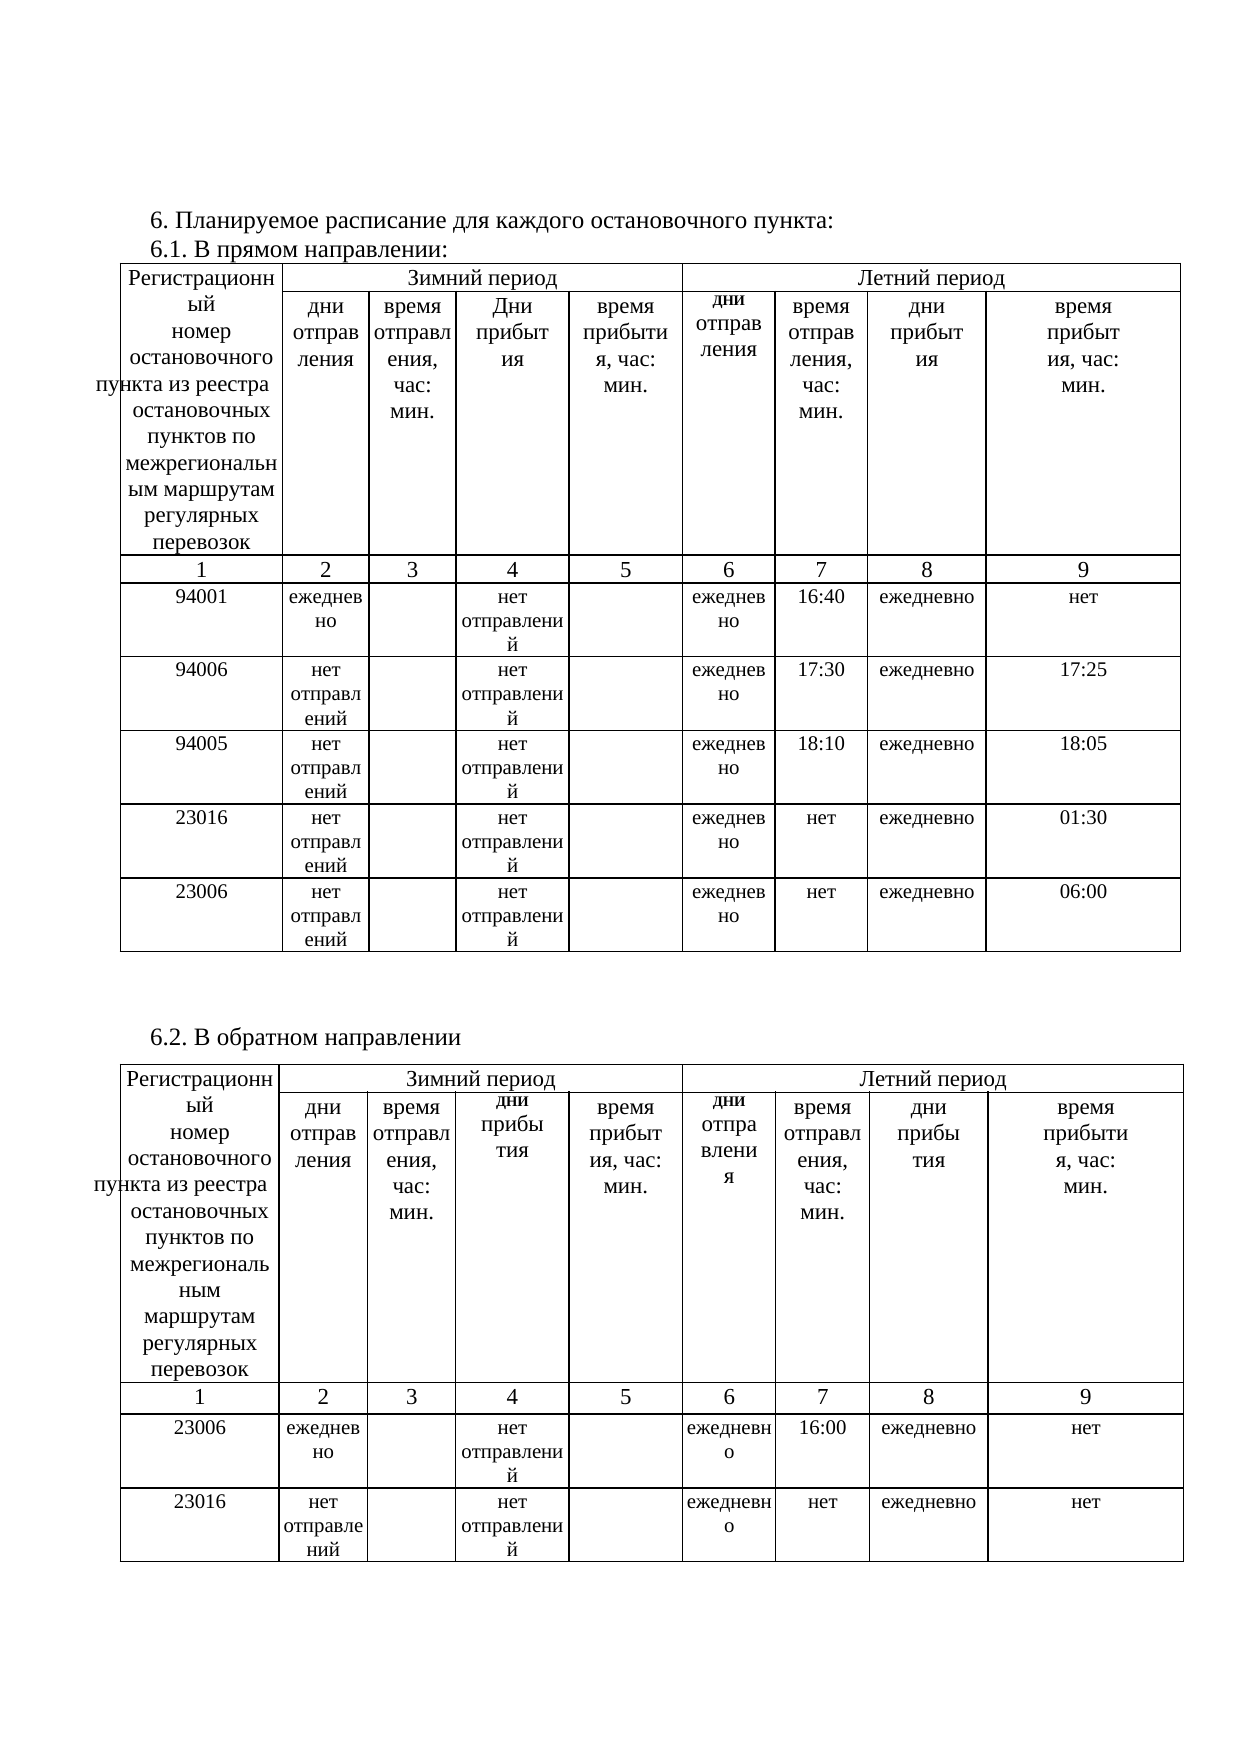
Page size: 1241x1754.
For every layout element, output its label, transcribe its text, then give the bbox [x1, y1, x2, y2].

table_cell ежедневно [683, 584, 774, 656]
table_cell 4 [457, 556, 568, 582]
table_cell время прибыти я, час: мин. [570, 292, 682, 554]
table_cell 18:05 [987, 731, 1180, 803]
table_cell нет отправлений [457, 584, 568, 656]
table_header Зимний период [280, 1065, 682, 1091]
table_cell 23016 [121, 805, 282, 877]
table_cell 23016 [121, 1489, 278, 1561]
table_cell 9 [987, 556, 1180, 582]
table_cell нет отправлений [283, 879, 368, 951]
table_cell [570, 1489, 682, 1561]
table_cell 2 [280, 1383, 367, 1413]
table_cell ежедневно [868, 805, 985, 877]
table_cell [370, 584, 455, 656]
table_cell ежедневно [683, 879, 774, 951]
table_cell 06:00 [987, 879, 1180, 951]
table_cell 1 [121, 1383, 278, 1413]
table_cell нет отправлений [280, 1489, 367, 1561]
table_cell 17:30 [776, 657, 867, 729]
text 6.1. В прямом направлении: [150, 234, 1090, 263]
table_cell время прибыт ия, час: мин. [987, 292, 1180, 554]
table_cell нет отправлений [457, 731, 568, 803]
table_cell 01:30 [987, 805, 1180, 877]
table_cell ежедневно [283, 584, 368, 656]
text 6.2. В обратном направлении [150, 1022, 1090, 1051]
table_cell ежедневно [870, 1489, 987, 1561]
table_cell ежедневно [280, 1415, 367, 1487]
table_cell время прибыт ия, час: мин. [570, 1093, 682, 1381]
table_cell ежедневно [868, 657, 985, 729]
table_cell 18:10 [776, 731, 867, 803]
table_cell нет [989, 1415, 1183, 1487]
table_cell 9 [989, 1383, 1183, 1413]
table_cell дни прибы тия [870, 1093, 987, 1381]
table_cell ежедневно [868, 584, 985, 656]
table_cell время прибыти я, час: мин. [989, 1093, 1183, 1381]
table_cell ежедневно [683, 805, 774, 877]
table_cell [570, 657, 682, 729]
table_cell 5 [570, 556, 682, 582]
table_cell 16:40 [776, 584, 867, 656]
table_cell 5 [570, 1383, 682, 1413]
table_cell время отправл ения, час: мин. [776, 1093, 869, 1381]
table_header Летний период [683, 264, 1180, 291]
table_cell нет отправлений [456, 1489, 568, 1561]
table_cell 17:25 [987, 657, 1180, 729]
table_cell 7 [776, 556, 867, 582]
table_cell нет [776, 879, 867, 951]
table_cell [370, 657, 455, 729]
table_cell 6 [683, 556, 774, 582]
table_cell дни отправ ления [280, 1093, 367, 1381]
table_cell 16:00 [776, 1415, 869, 1487]
table_cell [570, 1415, 682, 1487]
table_cell ежедневно [870, 1415, 987, 1487]
table_cell 7 [776, 1383, 869, 1413]
table_cell [570, 879, 682, 951]
table_cell 3 [368, 1383, 455, 1413]
table_cell нет отправлений [283, 657, 368, 729]
text 6. Планируемое расписание для каждого остановочного пункта: [150, 205, 1090, 234]
table_header Регистрационный номер остановочного пункта из реестра остановочных пунктов по межрегиональным маршрутам регулярных перевозок [121, 264, 282, 554]
table_cell нет [987, 584, 1180, 656]
table_cell ежедневно [868, 879, 985, 951]
table_cell [370, 731, 455, 803]
table_cell 23006 [121, 879, 282, 951]
table_cell 23006 [121, 1415, 278, 1487]
table_cell 1 [121, 556, 282, 582]
table_cell дни отправ ления [283, 292, 368, 554]
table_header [121, 1065, 278, 1381]
table_cell 8 [868, 556, 985, 582]
table_cell 3 [370, 556, 455, 582]
table_cell время отправл ения, час: мин. [368, 1093, 455, 1381]
table_cell нет [776, 1489, 869, 1561]
table_cell нет отправлений [457, 657, 568, 729]
table_cell [570, 731, 682, 803]
table_cell ежедневно [683, 657, 774, 729]
table_cell дни прибыт ия [868, 292, 985, 554]
table_cell [368, 1489, 455, 1561]
table_cell нет [989, 1489, 1183, 1561]
table_cell 94005 [121, 731, 282, 803]
table_cell [368, 1415, 455, 1487]
table_cell Дни прибыт ия [457, 292, 568, 554]
table_cell [370, 805, 455, 877]
table_cell нет отправлений [283, 805, 368, 877]
table_cell [370, 879, 455, 951]
table_cell ежедневно [868, 731, 985, 803]
table_cell 94001 [121, 584, 282, 656]
table_cell ежедневно [683, 1489, 775, 1561]
table_cell время отправл ения, час: мин. [370, 292, 455, 554]
table_cell время отправ ления, час: мин. [776, 292, 867, 554]
table_cell ДНИ отправ ления [683, 292, 774, 554]
table_cell нет отправлений [457, 805, 568, 877]
table_cell ежедневно [683, 1415, 775, 1487]
table_header Зимний период [283, 264, 682, 291]
table_cell ДНИ отпра влени я [683, 1093, 775, 1381]
table_cell 6 [683, 1383, 775, 1413]
table_cell 8 [870, 1383, 987, 1413]
table_header Летний период [683, 1065, 1183, 1091]
table_cell нет отправлений [457, 879, 568, 951]
table_cell нет отправлений [283, 731, 368, 803]
table_cell 4 [456, 1383, 568, 1413]
table_cell нет [776, 805, 867, 877]
table_cell ДНИ прибы тия [456, 1093, 568, 1381]
table_cell 2 [283, 556, 368, 582]
table_cell ежедневно [683, 731, 774, 803]
table_cell [570, 805, 682, 877]
table_cell 94006 [121, 657, 282, 729]
table_cell нет отправлений [456, 1415, 568, 1487]
table_cell [570, 584, 682, 656]
